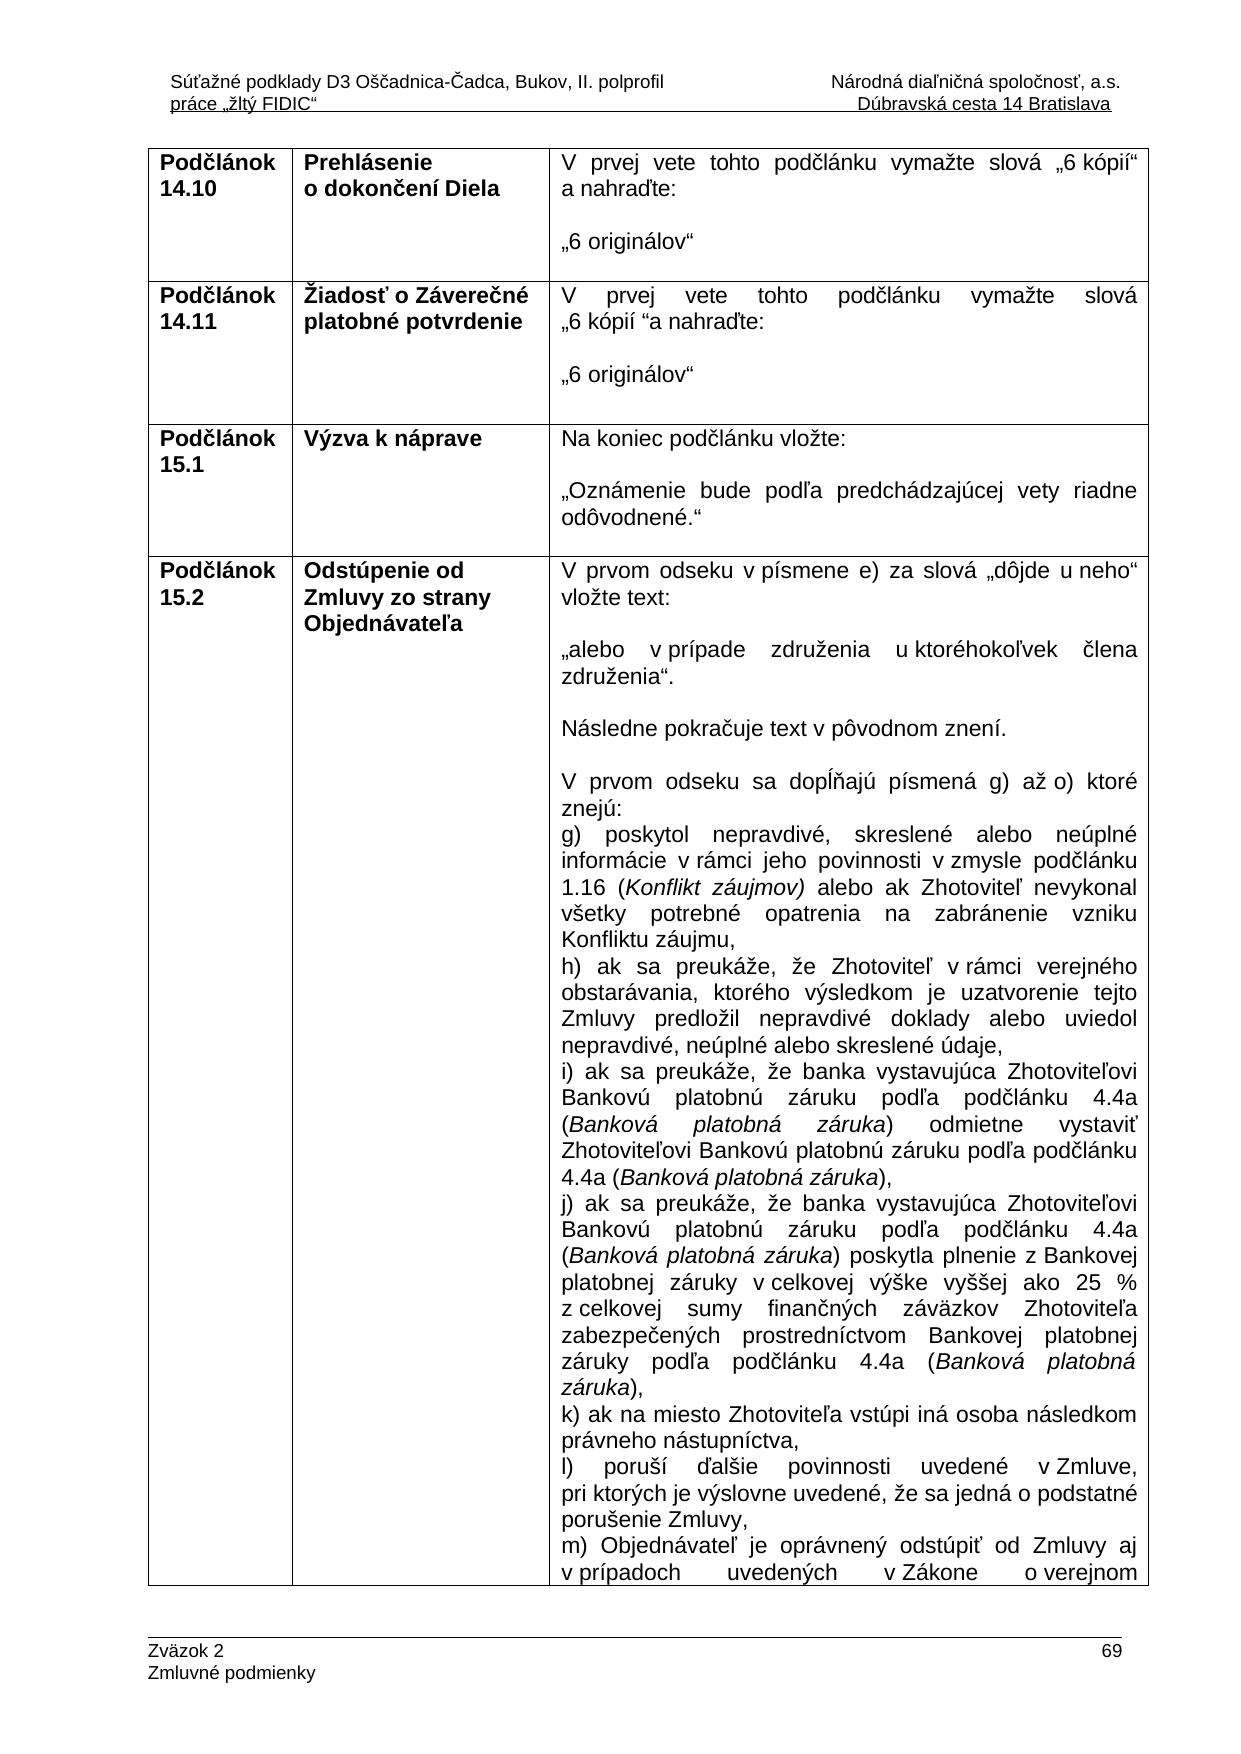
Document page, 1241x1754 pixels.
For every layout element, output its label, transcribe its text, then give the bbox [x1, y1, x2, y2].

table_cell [293, 557, 549, 1585]
table_cell Výzva k náprave [293, 425, 549, 556]
table_cell Na koniec podčlánku vložte: „Oznámenie bude podľa predchádzajúcej vety riadne odôvodnené.“ [550, 425, 1148, 556]
table_cell V prvej vete tohto podčlánku vymažte slová „6 kópií“ a nahraďte: „6 originálov“ [550, 149, 1148, 281]
table_cell Podčlánok 14.10 [149, 149, 292, 281]
table_cell Podčlánok 15.1 [149, 425, 292, 556]
table_cell Podčlánok 14.11 [149, 282, 292, 423]
table_cell Žiadosť o Záverečné platobné potvrdenie [293, 282, 549, 423]
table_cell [550, 557, 1148, 1585]
table_cell Podčlánok 15.2 [149, 557, 292, 1585]
table_cell V prvej vete tohto podčlánku vymažte slová „6 kópií “a nahraďte: „6 originálov“ [550, 282, 1148, 423]
table_cell Prehlásenie o dokončení Diela [293, 149, 549, 281]
